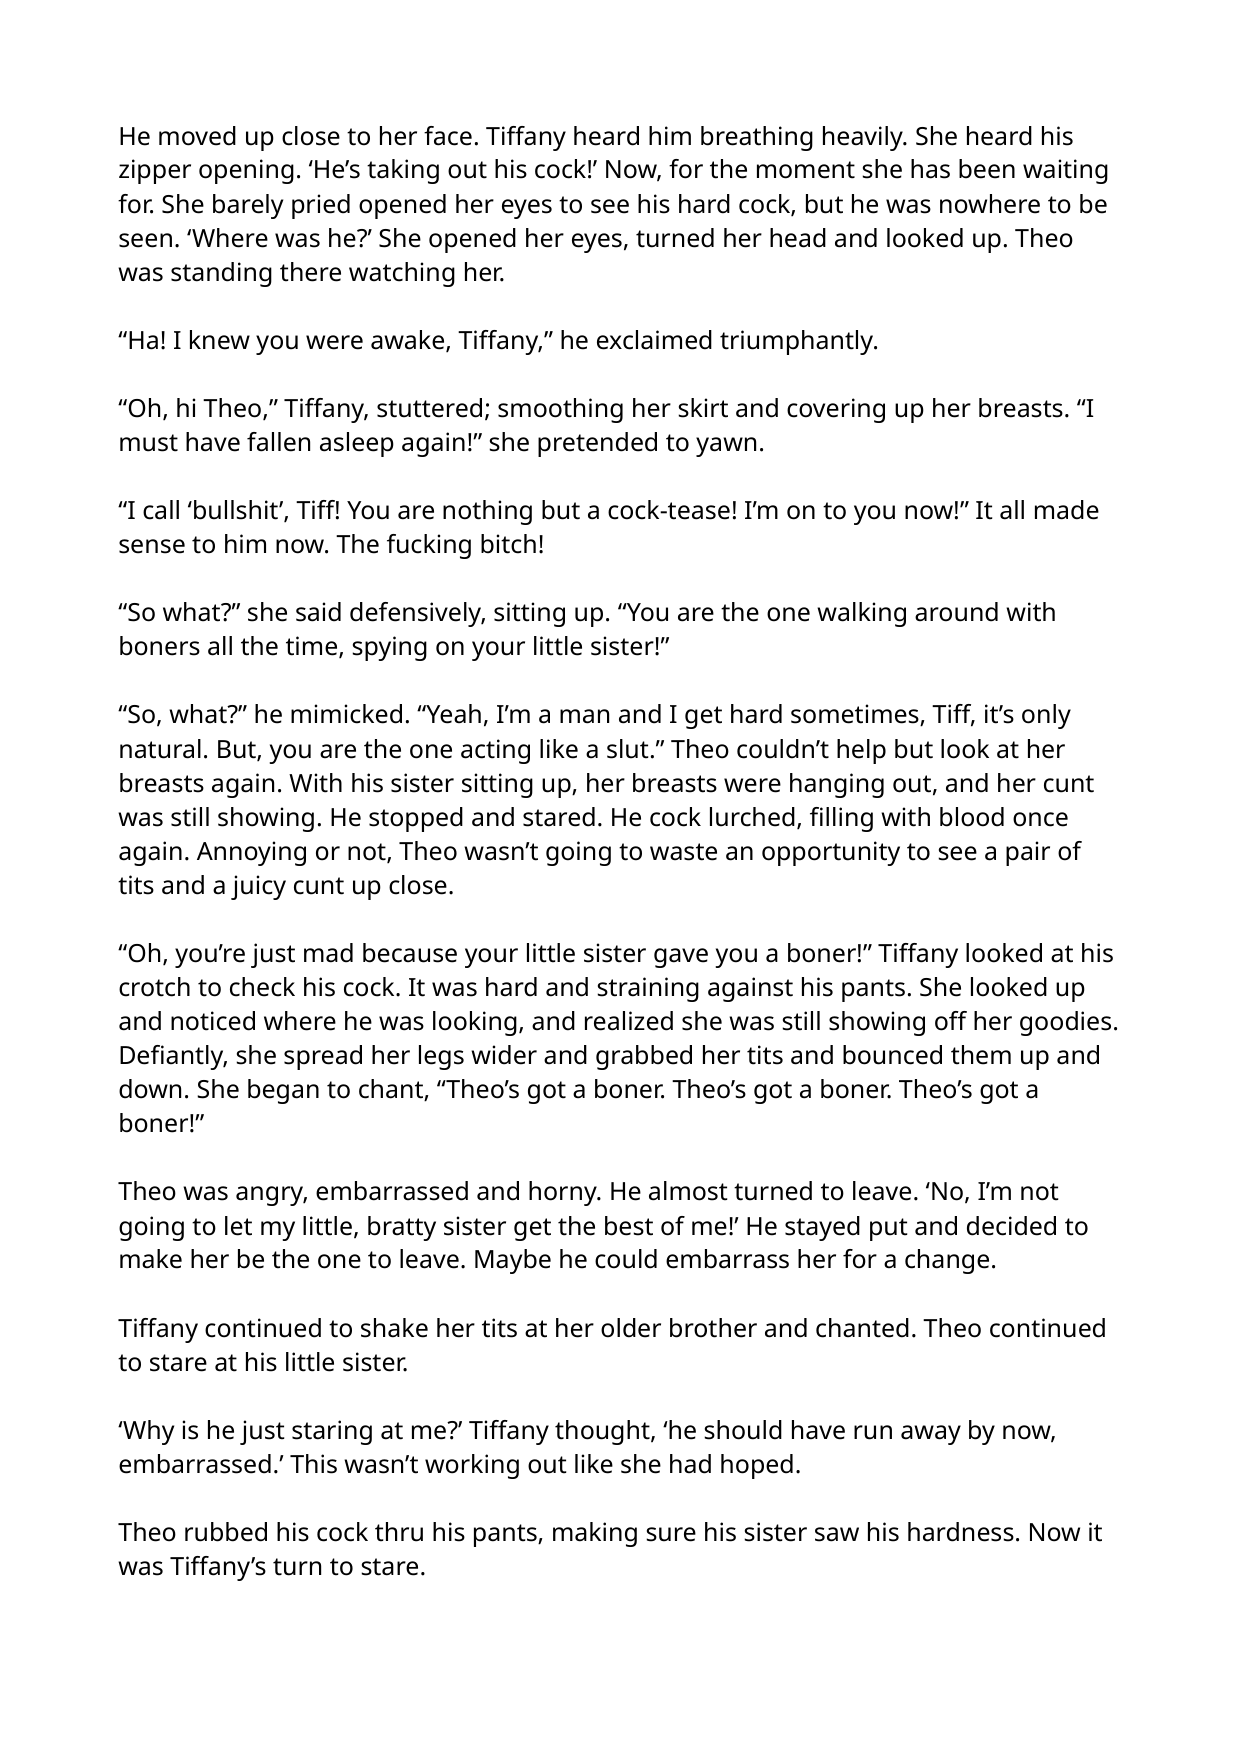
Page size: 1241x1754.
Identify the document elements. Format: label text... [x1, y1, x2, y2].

text He moved up close to her face. Tiffany heard him breathing heavily. She heard his zipper opening. ‘He’s taking out his cock!’ Now, for the moment she has been waiting for. She barely pried opened her eyes to see his hard cock, but he was nowhere to be seen. ‘Where was he?’ She opened her eyes, turned her head and looked up. Theo was standing there watching her. [118, 118, 1122, 288]
text “I call ‘bullshit’, Tiff! You are nothing but a cock-tease! I’m on to you now!” It all made sense to him now. The fucking bitch! [118, 493, 1122, 561]
text Theo rubbed his cock thru his pants, making sure his sister saw his hardness. Now it was Tiffany’s turn to stare. [118, 1515, 1122, 1583]
text ‘Why is he just staring at me?’ Tiffany thought, ‘he should have run away by now, embarrassed.’ This wasn’t working out like she had hoped. [118, 1412, 1122, 1481]
text Theo was angry, embarrassed and horny. He almost turned to leave. ‘No, I’m not going to let my little, bratty sister get the best of me!’ He stayed put and decided to make her be the one to leave. Maybe he could embarrass her for a change. [118, 1174, 1122, 1276]
text “Oh, you’re just mad because your little sister gave you a boner!” Tiffany looked at his crotch to check his cock. It was hard and straining against his pants. She looked up and noticed where he was looking, and realized she was still showing off her goodies. Defiantly, she spread her legs wider and grabbed her tits and bounced them up and down. She began to chant, “Theo’s got a boner. Theo’s got a boner. Theo’s got a boner!” [118, 936, 1122, 1140]
text “So what?” she said defensively, sitting up. “You are the one walking around with boners all the time, spying on your little sister!” [118, 595, 1122, 663]
text Tiffany continued to shake her tits at her older brother and chanted. Theo continued to stare at his little sister. [118, 1310, 1122, 1378]
text “Ha! I knew you were awake, Tiffany,” he exclaimed triumphantly. [118, 322, 1122, 357]
text “Oh, hi Theo,” Tiffany, stuttered; smoothing her skirt and covering up her breasts. “I must have fallen asleep again!” she pretended to yawn. [118, 391, 1122, 459]
text “So, what?” he mimicked. “Yeah, I’m a man and I get hard sometimes, Tiff, it’s only natural. But, you are the one acting like a slut.” Theo couldn’t help but look at her breasts again. With his sister sitting up, her breasts were hanging out, and her cunt was still showing. He stopped and stared. He cock lurched, filling with blood once again. Annoying or not, Theo wasn’t going to waste an opportunity to see a pair of tits and a juicy cunt up close. [118, 697, 1122, 902]
